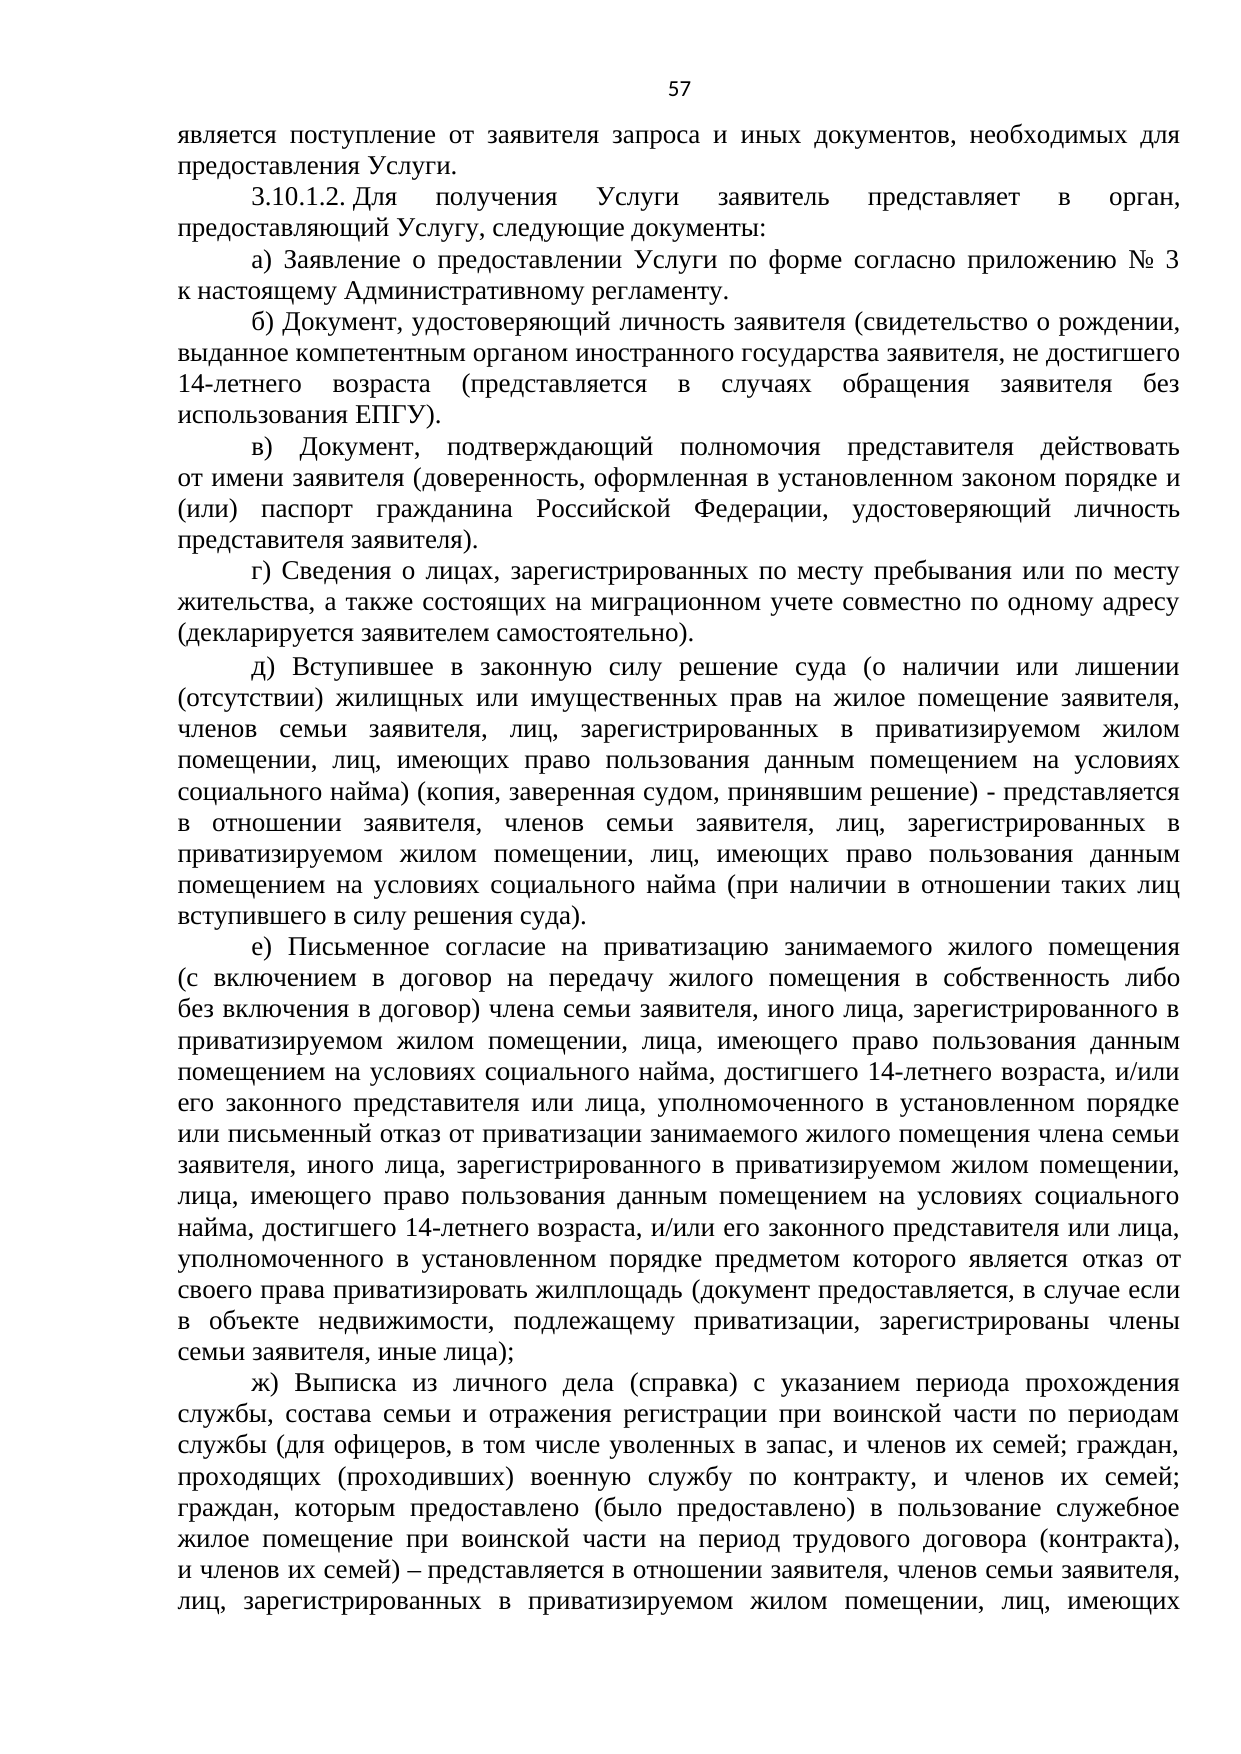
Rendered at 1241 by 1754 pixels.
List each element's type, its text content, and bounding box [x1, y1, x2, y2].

text в) Документ, подтверждающий полномочия представителя действовать от имени заявителя (доверенность, оформленная в установленном законом порядке и (или) паспорт гражданина Российской Федерации, удостоверяющий личность представителя заявителя). [177, 429, 1181, 554]
text а) Заявление о предоставлении Услуги по форме согласно приложению № 3 к настоящему Административному регламенту. [177, 243, 1181, 305]
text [177, 1366, 1181, 1616]
text д) Вступившее в законную силу решение суда (о наличии или лишении (отсутствии) жилищных или имущественных прав на жилое помещение заявителя, членов семьи заявителя, лиц, зарегистрированных в приватизируемом жилом помещении, лиц, имеющих право пользования данным помещением на условиях социального найма) (копия, заверенная судом, принявшим решение) - представляется в отношении заявителя, членов семьи заявителя, лиц, зарегистрированных в приватизируемом жилом помещении, лиц, имеющих право пользования данным помещением на условиях социального найма (при наличии в отношении таких лиц вступившего в силу решения суда). [177, 648, 1181, 930]
text 3.10.1.2. Для получения Услуги заявитель представляет в орган, предоставляющий Услугу, следующие документы: [177, 180, 1181, 243]
text е) Письменное согласие на приватизацию занимаемого жилого помещения (с включением в договор на передачу жилого помещения в собственность либо без включения в договор) члена семьи заявителя, иного лица, зарегистрированного в приватизируемом жилом помещении, лица, имеющего право пользования данным помещением на условиях социального найма, достигшего 14-летнего возраста, и/или его законного представителя или лица, уполномоченного в установленном порядке или письменный отказ от приватизации занимаемого жилого помещения члена семьи заявителя, иного лица, зарегистрированного в приватизируемом жилом помещении, лица, имеющего право пользования данным помещением на условиях социального найма, достигшего 14-летнего возраста, и/или его законного представителя или лица, уполномоченного в установленном порядке предметом которого является отказ от своего права приватизировать жилплощадь (документ предоставляется, в случае если в объекте недвижимости, подлежащему приватизации, зарегистрированы члены семьи заявителя, иные лица); [177, 930, 1181, 1366]
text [177, 118, 1181, 180]
text б) Документ, удостоверяющий личность заявителя (свидетельство о рождении, выданное компетентным органом иностранного государства заявителя, не достигшего 14-летнего возраста (представляется в случаях обращения заявителя без использования ЕПГУ). [177, 305, 1181, 429]
text г) Сведения о лицах, зарегистрированных по месту пребывания или по месту жительства, а также состоящих на миграционном учете совместно по одному адресу (декларируется заявителем самостоятельно). [177, 554, 1181, 648]
